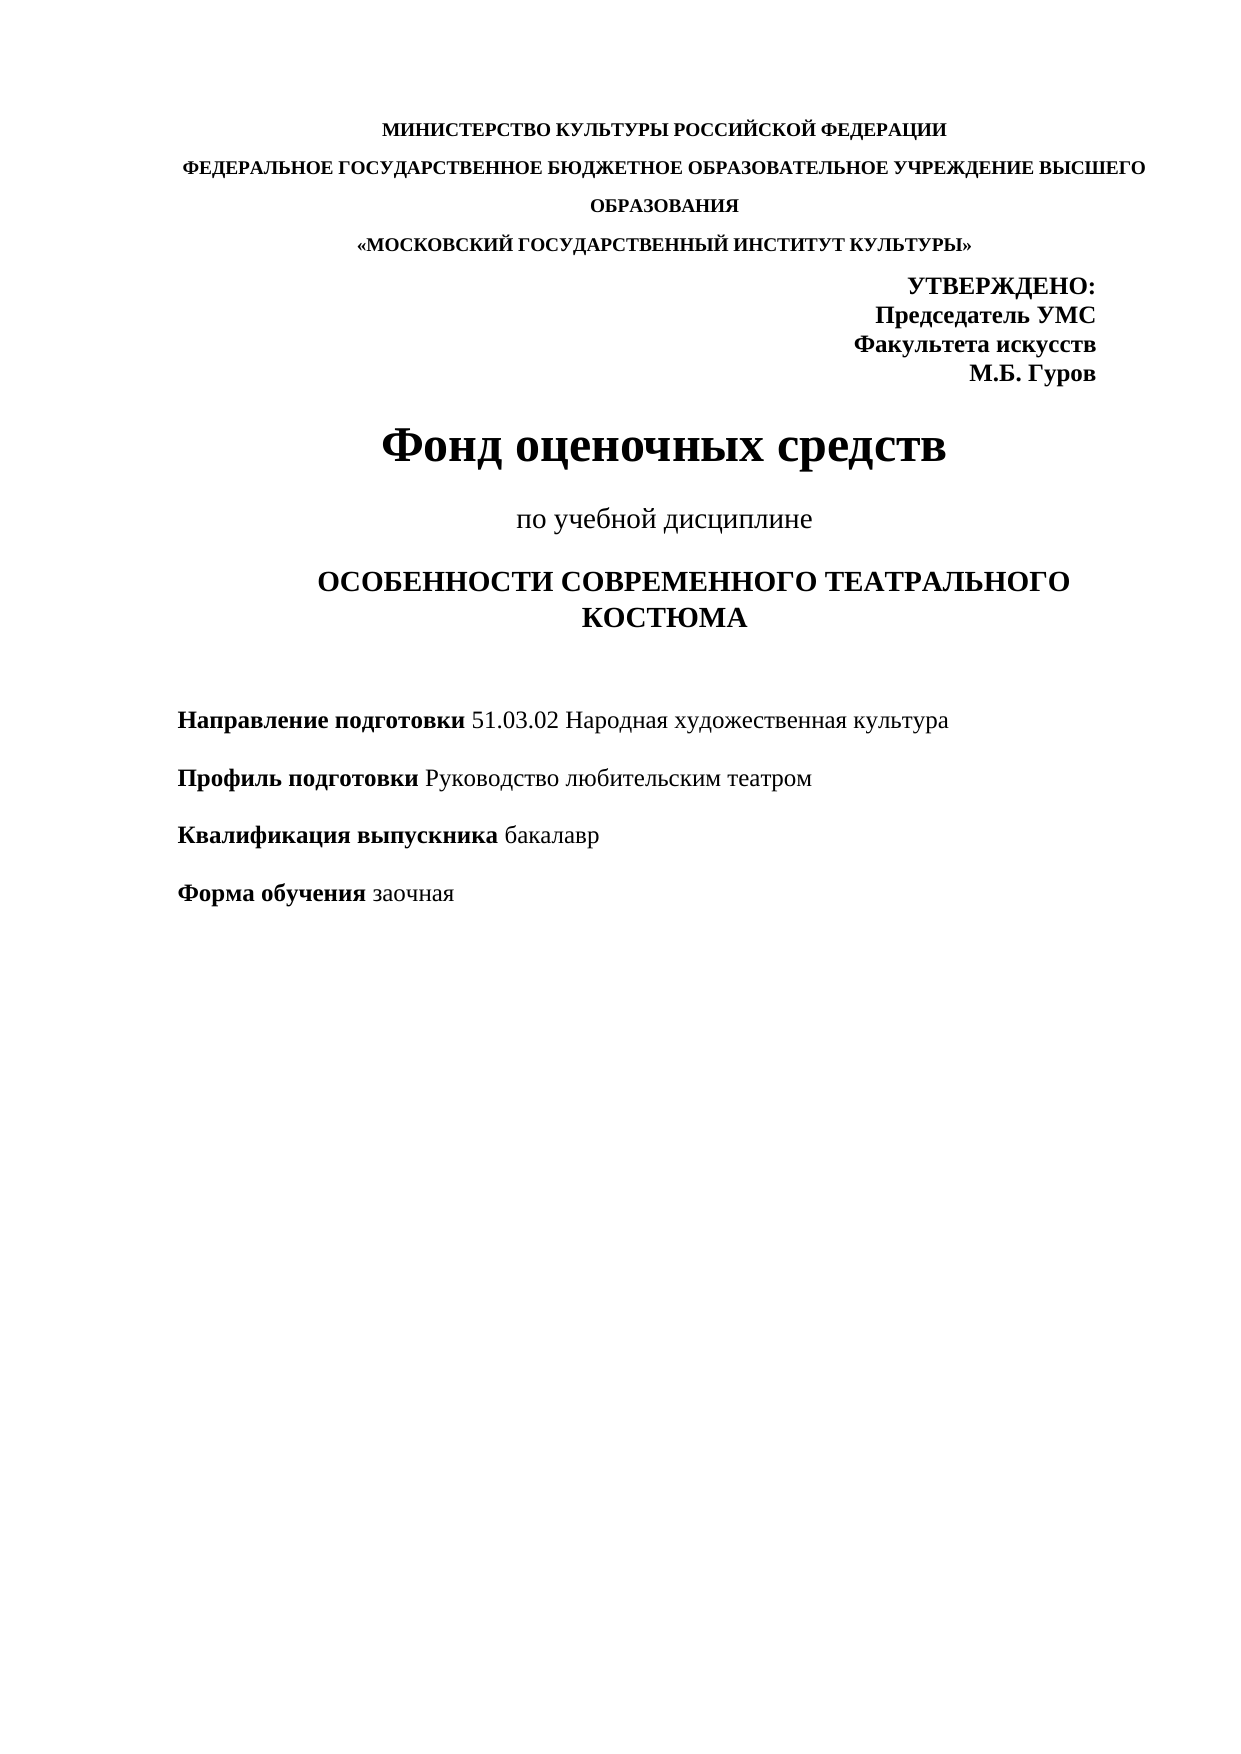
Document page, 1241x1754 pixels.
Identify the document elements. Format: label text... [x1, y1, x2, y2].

table_header УТВЕРЖДЕНО: Председатель УМС Факультета искусств М.Б. Гуров [665, 271, 1107, 386]
text по учебной дисциплине [177, 501, 1152, 535]
text Форма обучения заочная [177, 878, 1152, 907]
text Квалификация выпускника бакалавр [177, 821, 1152, 849]
text «МОСКОВСКИЙ ГОСУДАРСТВЕННЫЙ ИНСТИТУТ КУЛЬТУРЫ» [177, 233, 1152, 271]
text Фонд оценочных средств [177, 415, 1152, 473]
text МИНИСТЕРСТВО КУЛЬТУРЫ РОССИЙСКОЙ ФЕДЕРАЦИИ [177, 118, 1152, 156]
text Направление подготовки 51.03.02 Народная художественная культура [177, 706, 1152, 734]
text Профиль подготовки Руководство любительским театром [177, 763, 1152, 792]
text ОСОБЕННОСТИ СОВРЕМЕННОГО ТЕАТРАЛЬНОГО КОСТЮМА [177, 564, 1152, 633]
text ФЕДЕРАЛЬНОЕ ГОСУДАРСТВЕННОЕ БЮДЖЕТНОЕ ОБРАЗОВАТЕЛЬНОЕ УЧРЕЖДЕНИЕ ВЫСШЕГО ОБРАЗОВАНИЯ [177, 156, 1152, 233]
